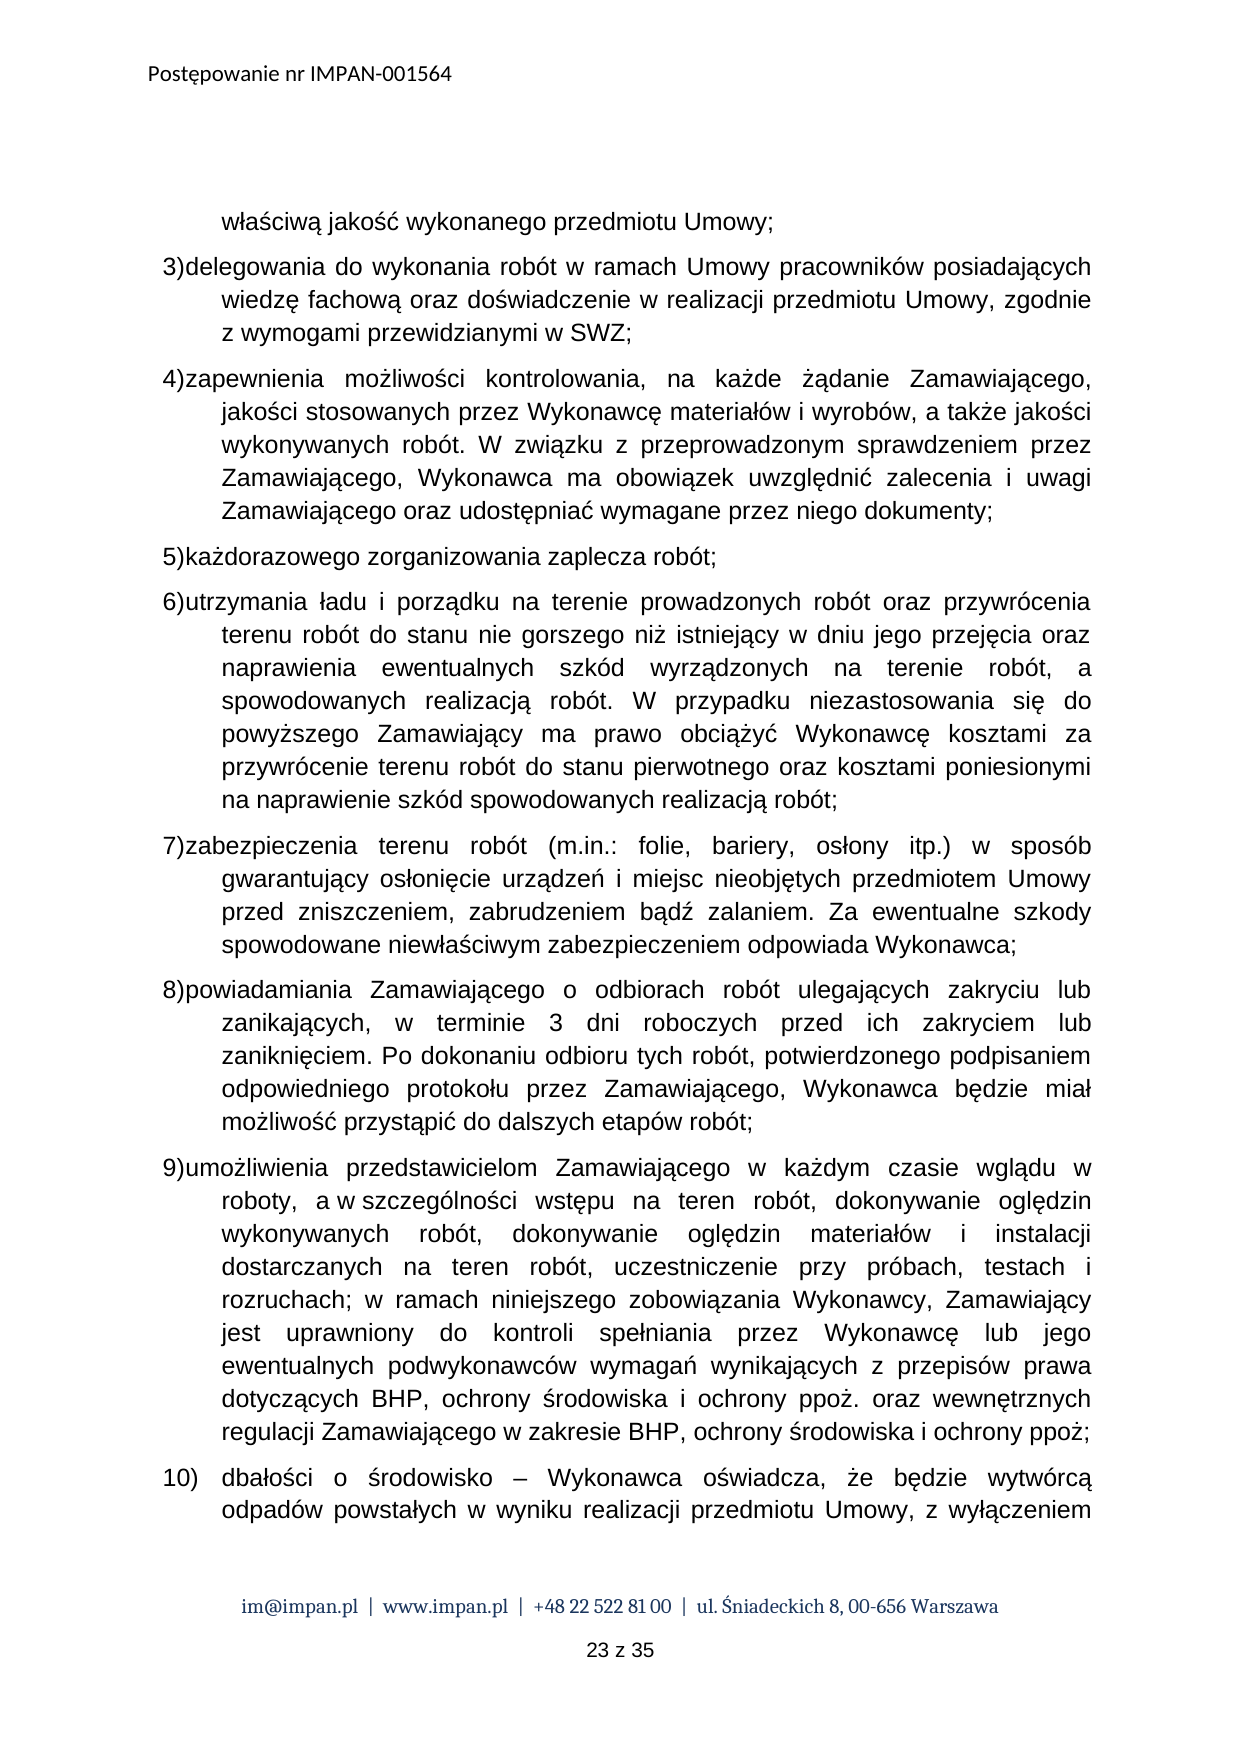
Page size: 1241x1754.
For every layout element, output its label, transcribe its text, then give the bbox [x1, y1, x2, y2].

list zapewnienia możliwości kontrolowania, na każde żądanie Zamawiającego, jakości stosowanych przez Wykonawcę materiałów i wyrobów, a także jakości wykonywanych robót. W związku z przeprowadzonym sprawdzeniem przez Zamawiającego, Wykonawca ma obowiązek uwzględnić zalecenia i uwagi Zamawiającego oraz udostępniać wymagane przez niego dokumenty; [162, 364, 1093, 525]
list każdorazowego zorganizowania zaplecza robót; [162, 541, 1093, 570]
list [162, 1462, 1093, 1524]
list umożliwienia przedstawicielom Zamawiającego w każdym czasie wglądu w roboty, a w szczególności wstępu na teren robót, dokonywanie oględzin wykonywanych robót, dokonywanie oględzin materiałów i instalacji dostarczanych na teren robót, uczestniczenie przy próbach, testach i rozruchach; w ramach niniejszego zobowiązania Wykonawcy, Zamawiający jest uprawniony do kontroli spełniania przez Wykonawcę lub jego ewentualnych podwykonawców wymagań wynikających z przepisów prawa dotyczących BHP, ochrony środowiska i ochrony ppoż. oraz wewnętrznych regulacji Zamawiającego w zakresie BHP, ochrony środowiska i ochrony ppoż; [162, 1153, 1093, 1446]
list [162, 207, 1093, 236]
list powiadamiania Zamawiającego o odbiorach robót ulegających zakryciu lub zanikających, w terminie 3 dni roboczych przed ich zakryciem lub zaniknięciem. Po dokonaniu odbioru tych robót, potwierdzonego podpisaniem odpowiedniego protokołu przez Zamawiającego, Wykonawca będzie miał możliwość przystąpić do dalszych etapów robót; [162, 975, 1093, 1136]
list delegowania do wykonania robót w ramach Umowy pracowników posiadających wiedzę fachową oraz doświadczenie w realizacji przedmiotu Umowy, zgodnie z wymogami przewidzianymi w SWZ; [162, 252, 1093, 347]
list utrzymania ładu i porządku na terenie prowadzonych robót oraz przywrócenia terenu robót do stanu nie gorszego niż istniejący w dniu jego przejęcia oraz naprawienia ewentualnych szkód wyrządzonych na terenie robót, a spowodowanych realizacją robót. W przypadku niezastosowania się do powyższego Zamawiający ma prawo obciążyć Wykonawcę kosztami za przywrócenie terenu robót do stanu pierwotnego oraz kosztami poniesionymi na naprawienie szkód spowodowanych realizacją robót; [162, 587, 1093, 814]
list zabezpieczenia terenu robót (m.in.: folie, bariery, osłony itp.) w sposób gwarantujący osłonięcie urządzeń i miejsc nieobjętych przedmiotem Umowy przed zniszczeniem, zabrudzeniem bądź zalaniem. Za ewentualne szkody spowodowane niewłaściwym zabezpieczeniem odpowiada Wykonawca; [162, 831, 1093, 958]
